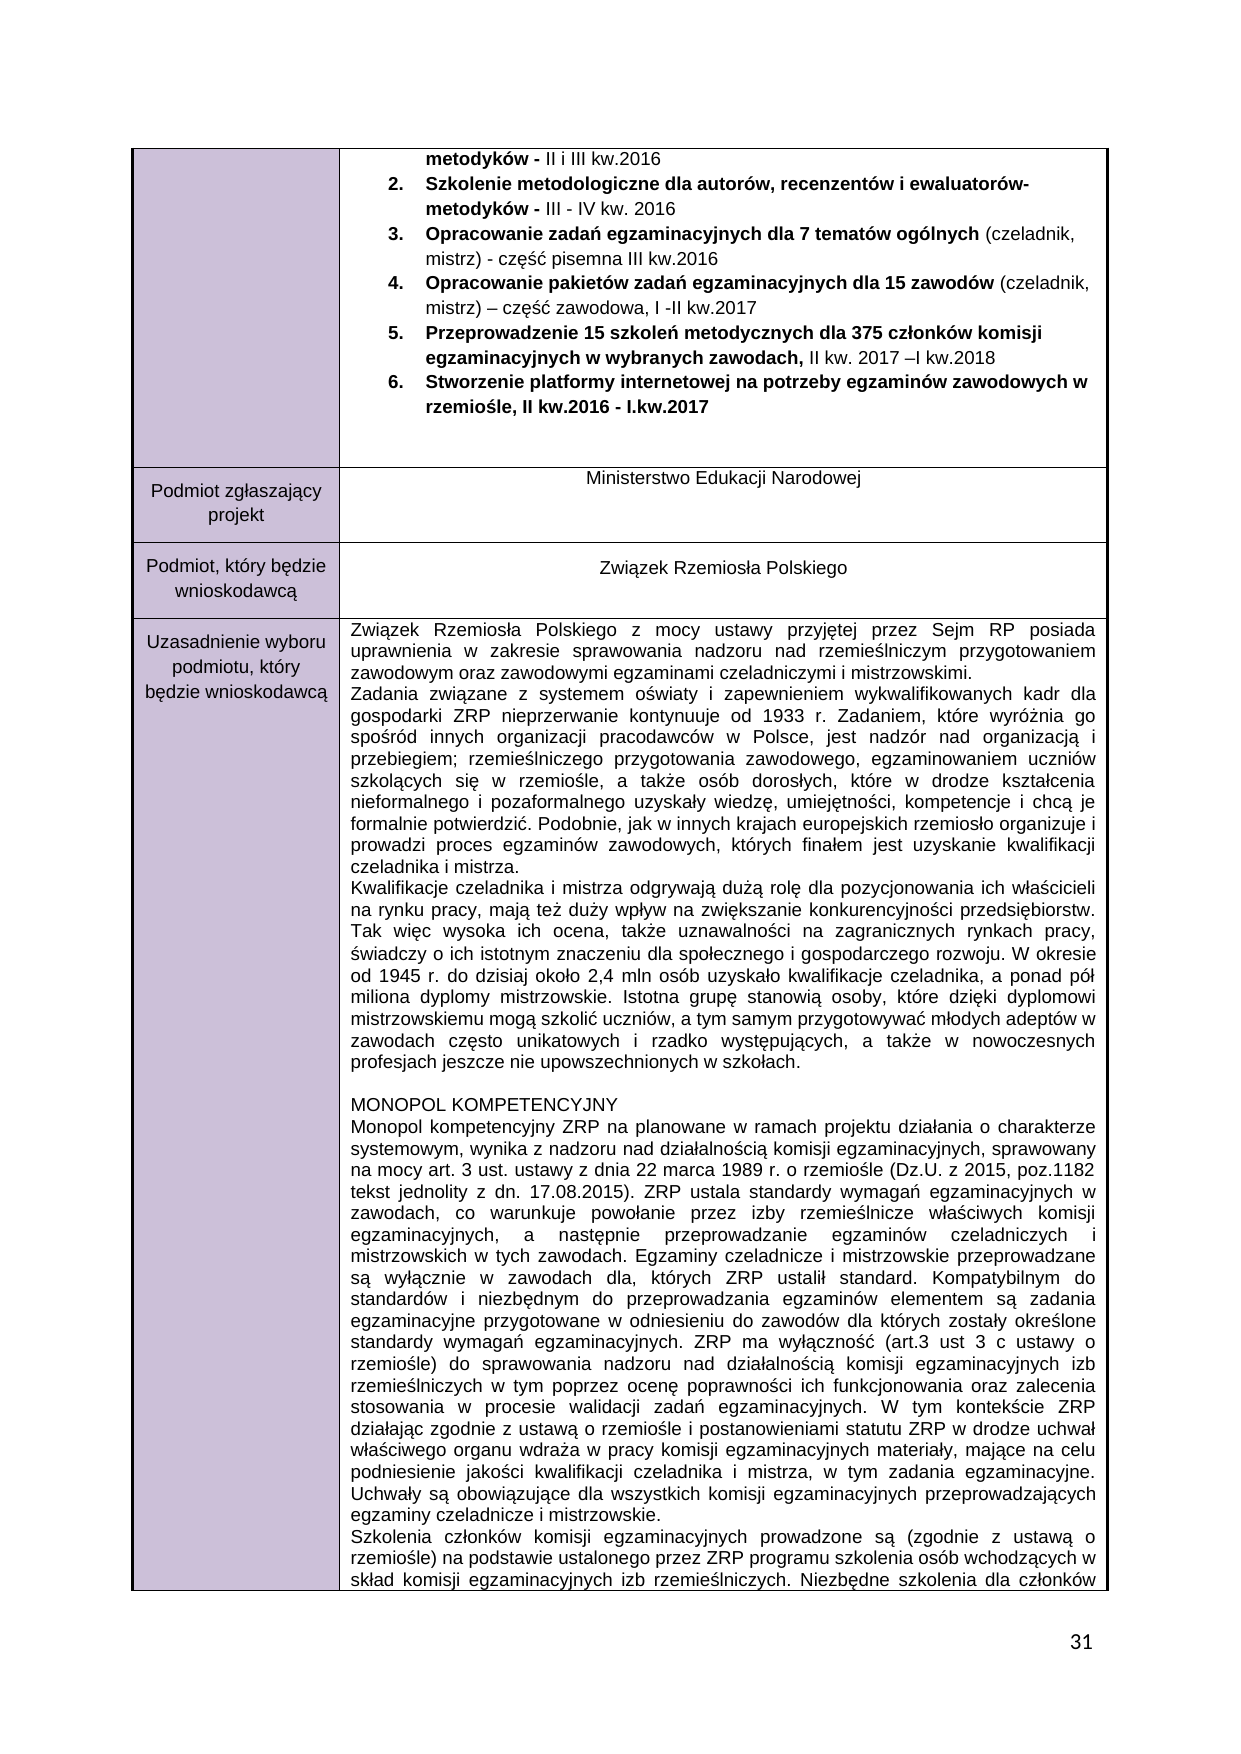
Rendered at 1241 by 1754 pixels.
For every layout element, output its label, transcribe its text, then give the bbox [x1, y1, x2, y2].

table_cell Podmiot zgłaszający projekt [134, 468, 339, 542]
table_cell Związek Rzemiosła Polskiego [340, 543, 1106, 618]
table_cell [134, 149, 339, 466]
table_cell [134, 619, 339, 1590]
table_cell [340, 619, 1106, 1590]
table_cell Podmiot, który będzie wnioskodawcą [134, 543, 339, 618]
table_cell Ministerstwo Edukacji Narodowej [340, 468, 1106, 542]
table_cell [340, 149, 1106, 466]
